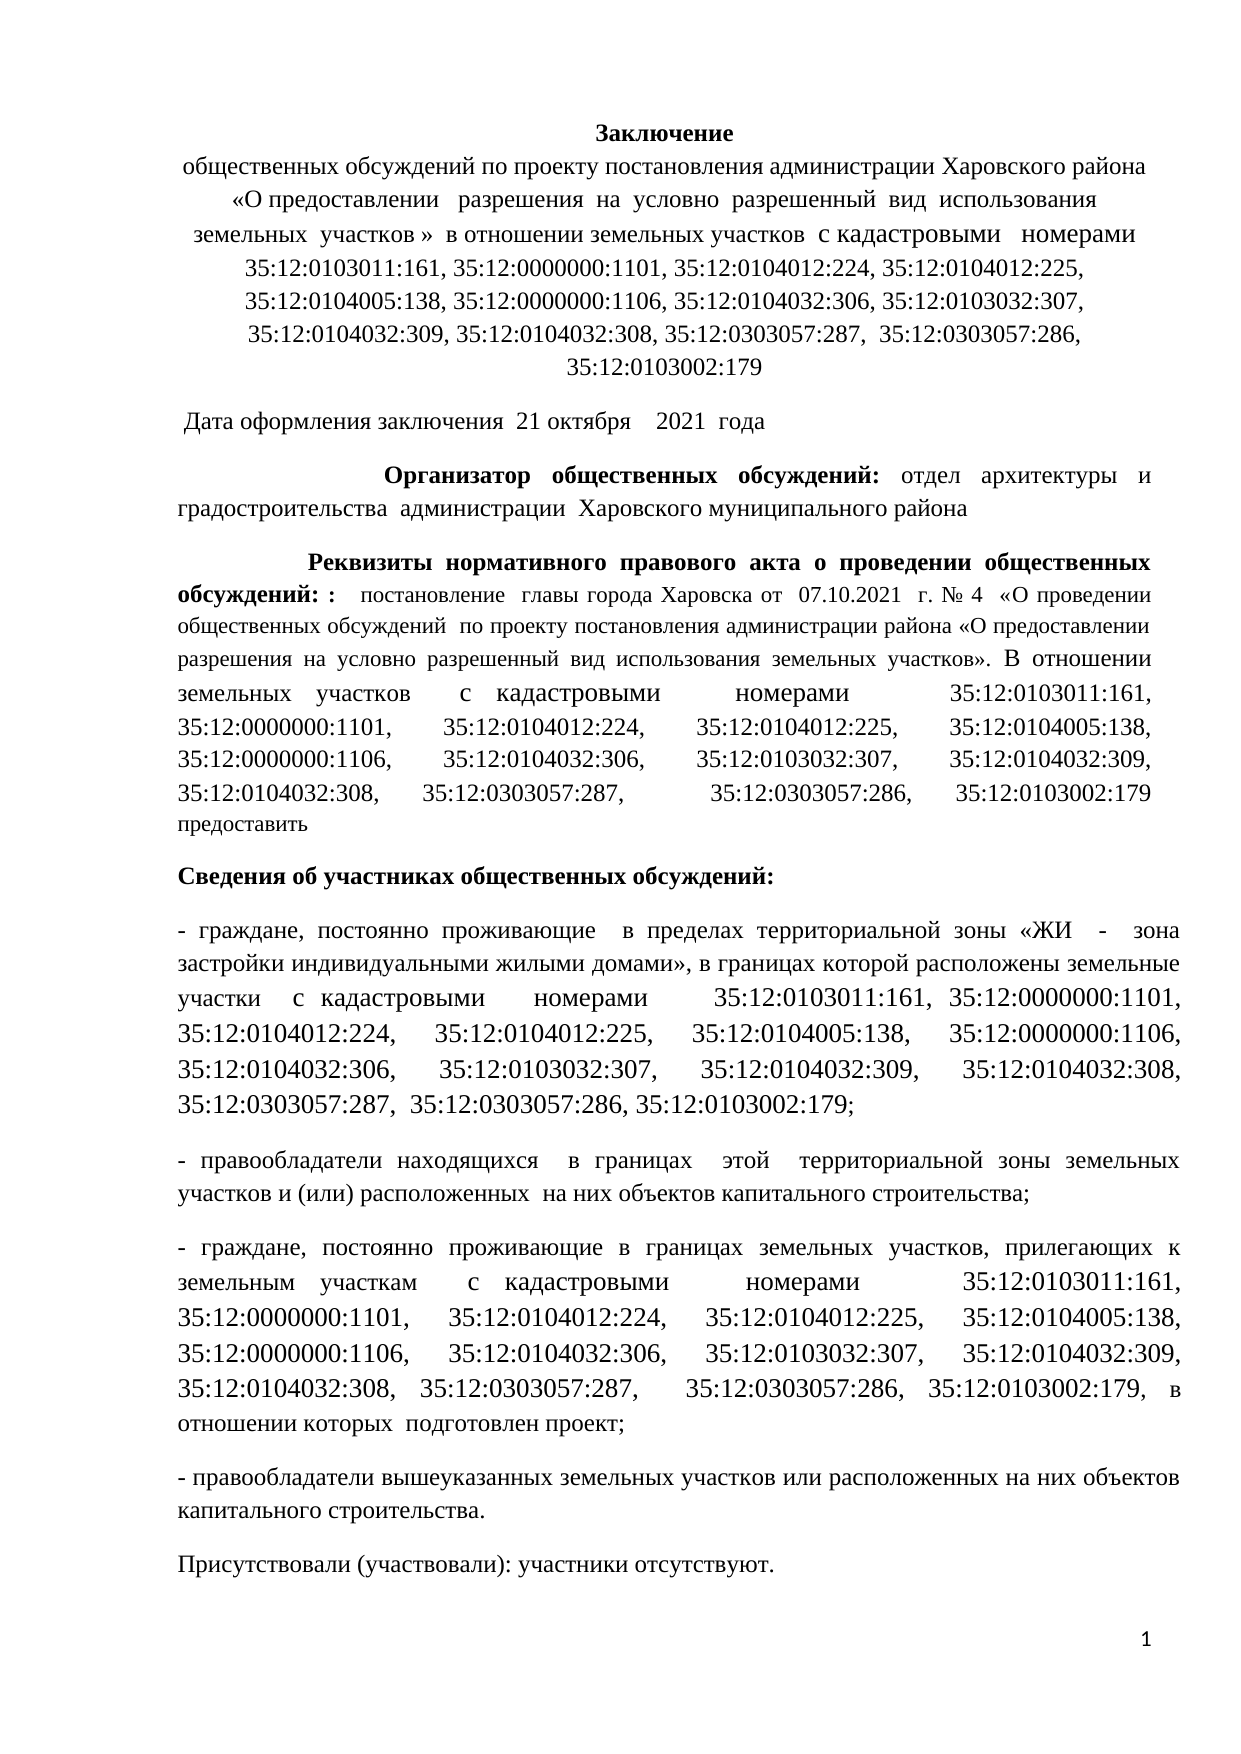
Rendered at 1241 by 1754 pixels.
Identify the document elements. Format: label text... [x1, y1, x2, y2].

text Реквизиты нормативного правового акта о проведении общественных обсуждений: : постановление главы города Харовска от 07.10.2021 г. № 4 «О проведении общественных обсуждений по проекту постановления администрации района «О предоставлении разрешения на условно разрешенный вид использования земельных участков». В отношении земельных участков с кадастровыми номерами 35:12:0103011:161, 35:12:0000000:1101, 35:12:0104012:224, 35:12:0104012:225, 35:12:0104005:138, 35:12:0000000:1106, 35:12:0104032:306, 35:12:0103032:307, 35:12:0104032:309, 35:12:0104032:308, 35:12:0303057:287, 35:12:0303057:286, 35:12:0103002:179 предоставить [177, 547, 1152, 837]
text - правообладатели находящихся в границах этой территориальной зоны земельных участков и (или) расположенных на них объектов капитального строительства; [177, 1145, 1181, 1207]
text Заключение общественных обсуждений по проекту постановления администрации Харовского района «О предоставлении разрешения на условно разрешенный вид использования земельных участков » в отношении земельных участков с кадастровыми номерами 35:12:0103011:161, 35:12:0000000:1101, 35:12:0104012:224, 35:12:0104012:225, 35:12:0104005:138, 35:12:0000000:1106, 35:12:0104032:306, 35:12:0103032:307, 35:12:0104032:309, 35:12:0104032:308, 35:12:0303057:287, 35:12:0303057:286, 35:12:0103002:179 [177, 118, 1152, 381]
text Присутствовали (участвовали): участники отсутствуют. [177, 1549, 1181, 1577]
text - правообладатели вышеуказанных земельных участков или расположенных на них объектов капитального строительства. [177, 1462, 1181, 1524]
text Сведения об участниках общественных обсуждений: [177, 861, 1152, 890]
text Дата оформления заключения 21 октября 2021 года [177, 406, 1152, 434]
text - граждане, постоянно проживающие в пределах территориальной зоны «ЖИ - зона застройки индивидуальными жилыми домами», в границах которой расположены земельные участки с кадастровыми номерами 35:12:0103011:161, 35:12:0000000:1101, 35:12:0104012:224, 35:12:0104012:225, 35:12:0104005:138, 35:12:0000000:1106, 35:12:0104032:306, 35:12:0103032:307, 35:12:0104032:309, 35:12:0104032:308, 35:12:0303057:287, 35:12:0303057:286, 35:12:0103002:179; [177, 915, 1181, 1120]
text Организатор общественных обсуждений: отдел архитектуры и градостроительства администрации Харовского муниципального района [177, 460, 1152, 521]
text - граждане, постоянно проживающие в границах земельных участков, прилегающих к земельным участкам с кадастровыми номерами 35:12:0103011:161, 35:12:0000000:1101, 35:12:0104012:224, 35:12:0104012:225, 35:12:0104005:138, 35:12:0000000:1106, 35:12:0104032:306, 35:12:0103032:307, 35:12:0104032:309, 35:12:0104032:308, 35:12:0303057:287, 35:12:0303057:286, 35:12:0103002:179, в отношении которых подготовлен проект; [177, 1232, 1181, 1437]
